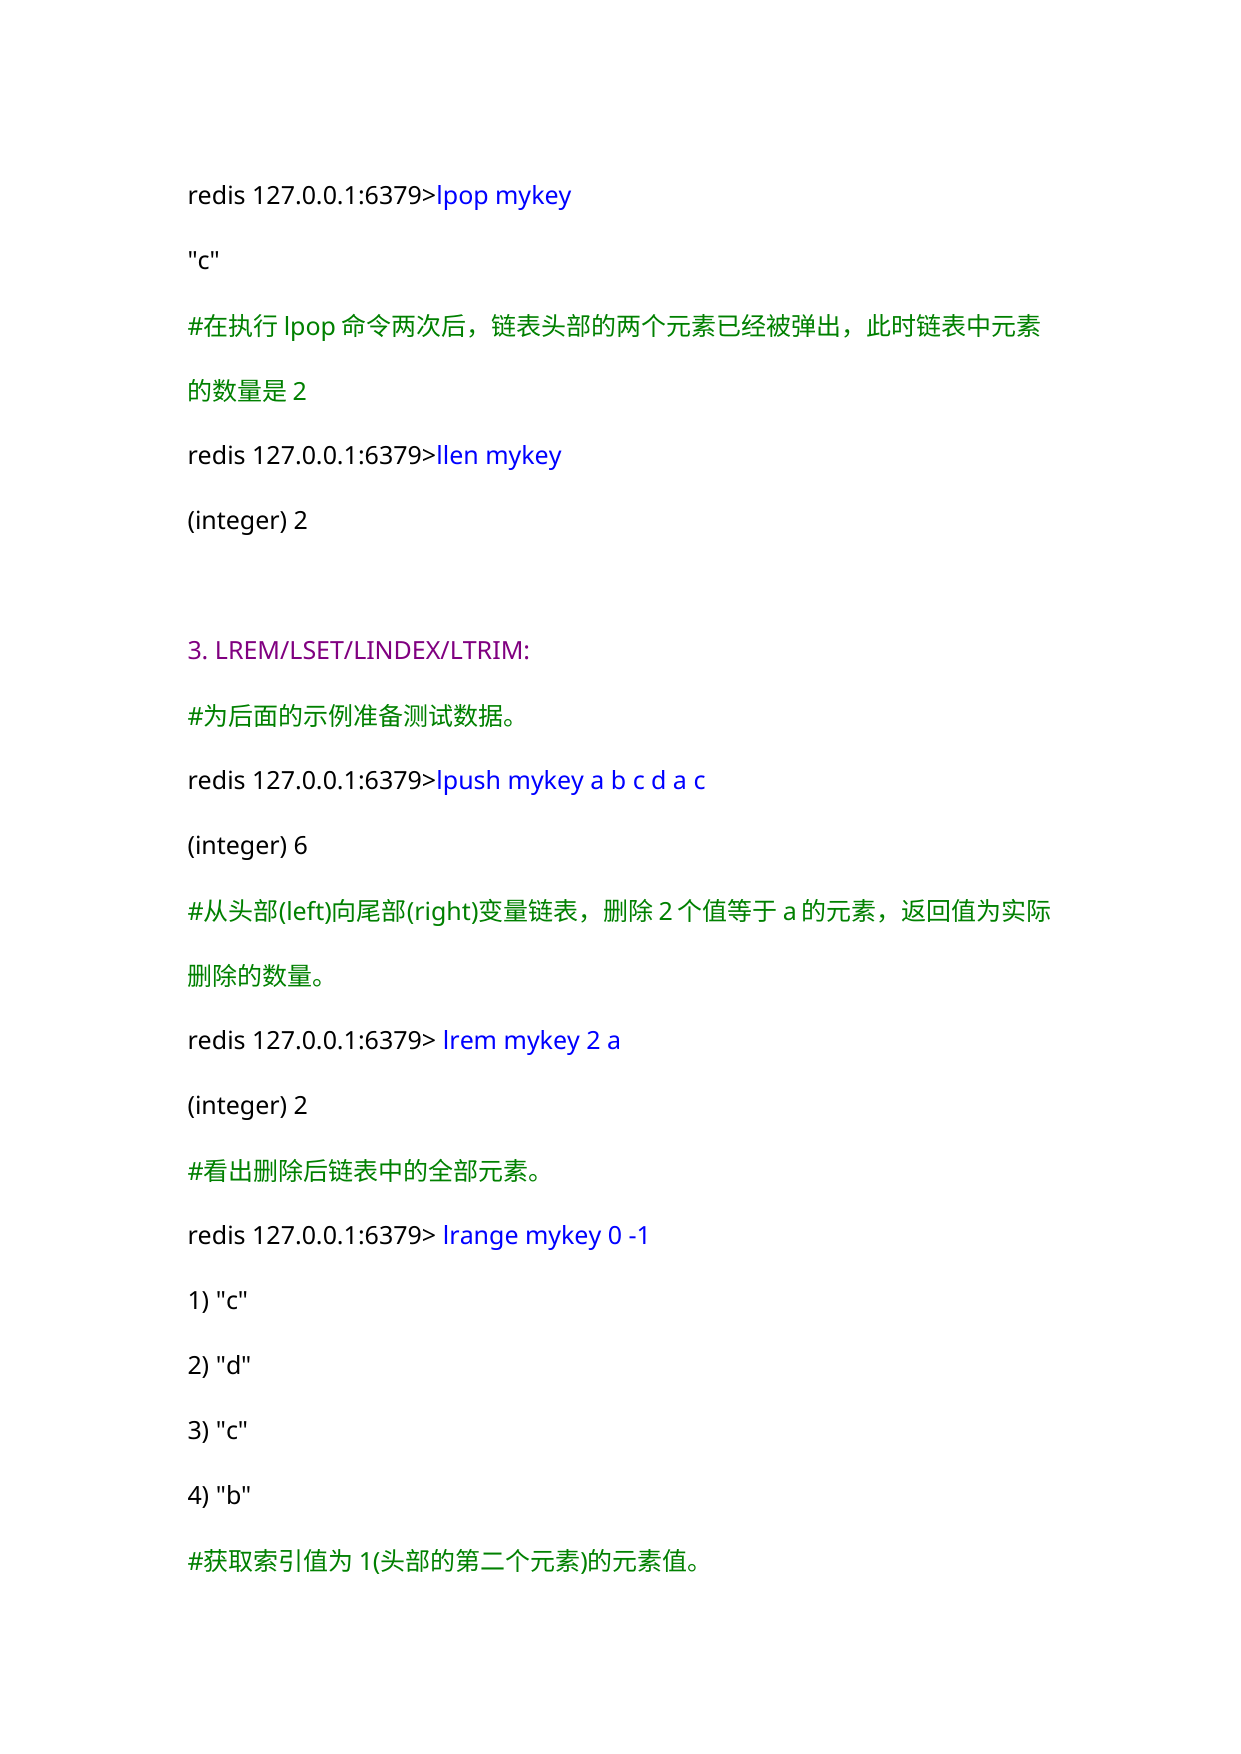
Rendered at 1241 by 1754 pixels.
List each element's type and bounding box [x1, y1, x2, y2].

text [187, 162, 1053, 1592]
